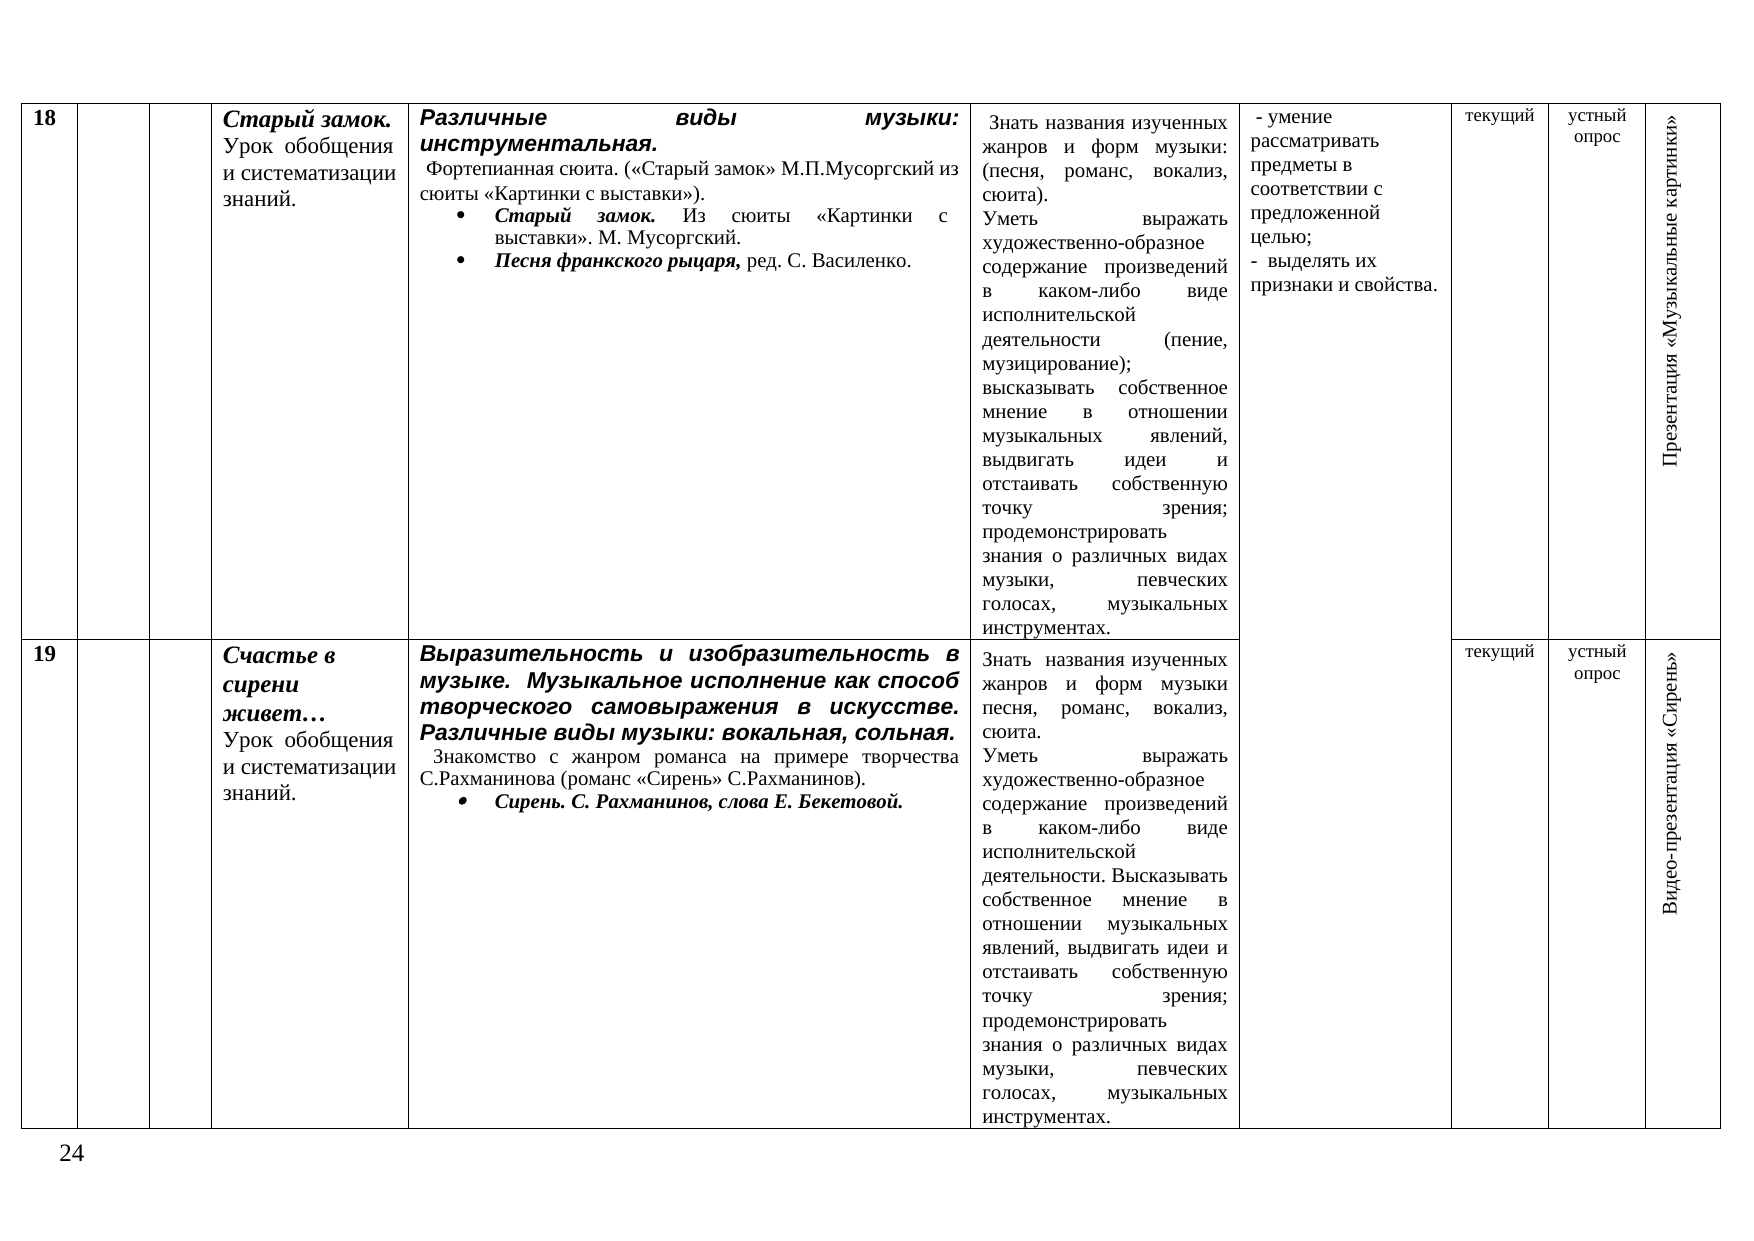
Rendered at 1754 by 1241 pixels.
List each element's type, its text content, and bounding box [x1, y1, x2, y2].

table_cell 18 [22, 104, 77, 639]
table_cell [78, 104, 149, 639]
table_cell [150, 640, 211, 1128]
table_cell Счастье в сирени живет… Урок обобщения и систематизации знаний. [212, 640, 408, 1128]
table_cell [150, 104, 211, 639]
table_cell Выразительность и изобразительность в музыке. Музыкальное исполнение как способ творческого самовыражения в искусстве. Различные виды музыки: вокальная, сольная. Знакомство с жанром романса на примере творчества С.Рахманинова (романс «Сирень» С.Рахманинов). Сирень. С. Рахманинов, слова Е. Бекетовой. [409, 640, 970, 1128]
table_cell Знать названия изученных жанров и форм музыки: (песня, романс, вокализ, сюита). Уметь выражать художественно-образное содержание произведений в каком-либо виде исполнительской деятельности (пение, музицирование); высказывать собственное мнение в отношении музыкальных явлений, выдвигать идеи и отстаивать собственную точку зрения; продемонстрировать знания о различных видах музыки, певческих голосах, музыкальных инструментах. [971, 104, 1239, 639]
table_cell Старый замок. Урок обобщения и систематизации знаний. [212, 104, 408, 639]
table_cell Различные виды музыки: инструментальная. Фортепианная сюита. («Старый замок» М.П.Мусоргский из сюиты «Картинки с выставки»). Старый замок. Из сюиты «Картинки с выставки». М. Myсоргский. Песня франкского рыцаря, ред. С. Василенко. [409, 104, 970, 639]
table_cell 19 [22, 640, 77, 1128]
table_cell устный опрос [1549, 640, 1645, 1128]
table_cell текущий [1452, 104, 1548, 639]
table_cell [1240, 104, 1451, 1128]
table_cell [78, 640, 149, 1128]
table_cell Знать названия изученных жанров и форм музыки песня, романс, вокализ, сюита. Уметь выражать художественно-образное содержание произведений в каком-либо виде исполнительской деятельности. Высказывать собственное мнение в отношении музыкальных явлений, выдвигать идеи и отстаивать собственную точку зрения; продемонстрировать знания о различных видах музыки, певческих голосах, музыкальных инструментах. [971, 640, 1239, 1128]
table_cell Презентация «Музыкальные картинки» [1646, 104, 1720, 639]
table_cell текущий [1452, 640, 1548, 1128]
table_cell устный опрос [1549, 104, 1645, 639]
table_cell Видео-презентация «Сирень» [1646, 640, 1720, 1128]
